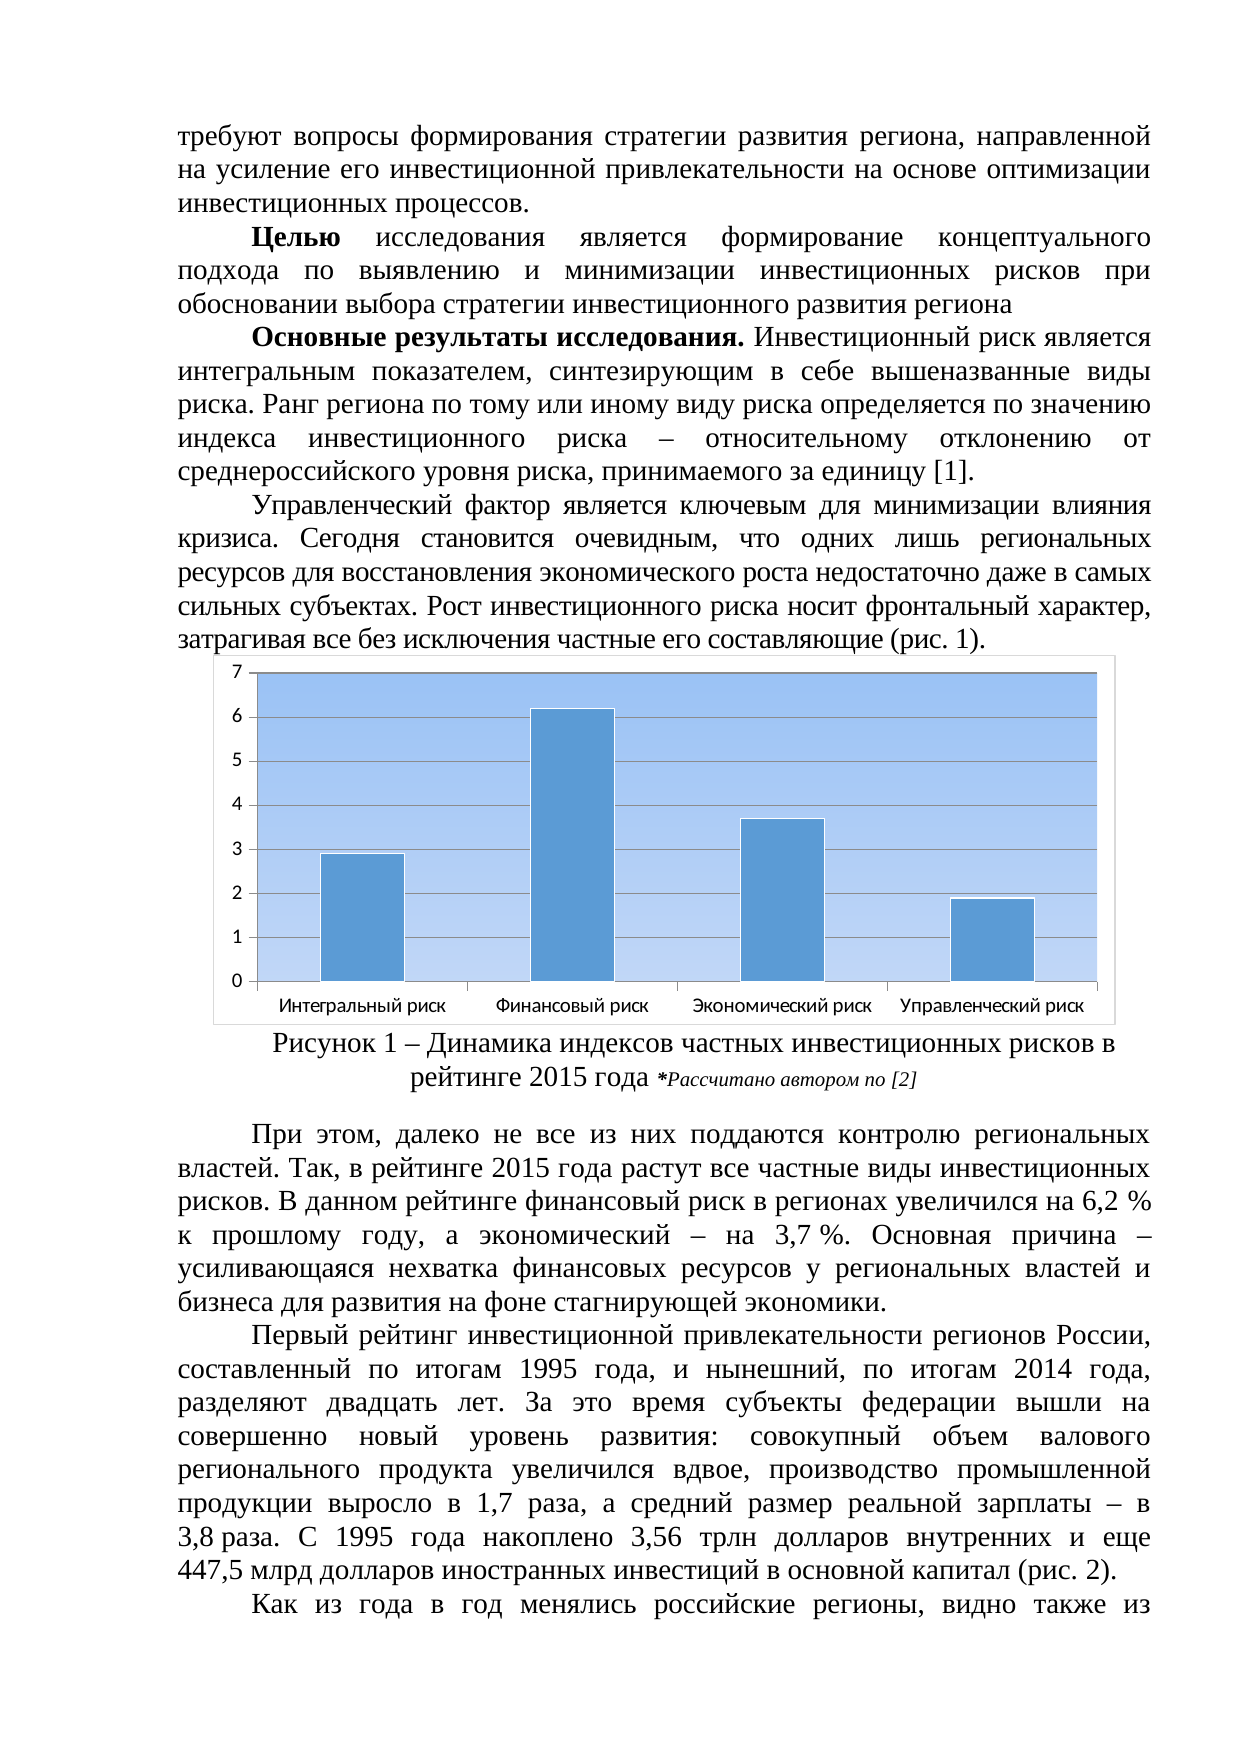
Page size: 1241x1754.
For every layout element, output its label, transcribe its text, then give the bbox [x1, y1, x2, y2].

text Первый рейтинг инвестиционной привлекательности регионов России, составленный по итогам 1995 года, и нынешний, по итогам 2014 года, разделяют двадцать лет. За это время субъекты федерации вышли на совершенно новый уровень развития: совокупный объем валового регионального продукта увеличился вдвое, производство промышленной продукции выросло в 1,7 раза, а средний размер реальной зарплаты – в 3,8 раза. С 1995 года накоплено 3,56 трлн долларов внутренних и еще 447,5 млрд долларов иностранных инвестиций в основной капитал (рис. 2). [177, 1317, 1152, 1586]
text Основные результаты исследования. Инвестиционный риск является интегральным показателем, синтезирующим в себе вышеназванные виды риска. Ранг региона по тому или иному виду риска определяется по значению индекса инвестиционного риска – относительному отклонению от среднероссийского уровня риска, принимаемого за единицу [1]. [177, 319, 1152, 487]
text Рисунок 1 – Динамика индексов частных инвестиционных рисков в рейтинге 2015 года *Рассчитано автором по [2] [177, 1025, 1152, 1092]
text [177, 1586, 1152, 1619]
text При этом, далеко не все из них поддаются контролю региональных властей. Так, в рейтинге 2015 года растут все частные виды инвестиционных рисков. В данном рейтинге финансовый риск в регионах увеличился на 6,2 % к прошлому году, а экономический – на 3,7 %. Основная причина – усиливающаяся нехватка финансовых ресурсов у региональных властей и бизнеса для развития на фоне стагнирующей экономики. [177, 1116, 1152, 1317]
text Управленческий фактор является ключевым для минимизации влияния кризиса. Сегодня становится очевидным, что одних лишь региональных ресурсов для восстановления экономического роста недостаточно даже в самых сильных субъектах. Рост инвестиционного риска носит фронтальный характер, затрагивая все без исключения частные его составляющие (рис. 1). [177, 487, 1152, 655]
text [177, 118, 1152, 219]
text Целью исследования является формирование концептуального подхода по выявлению и минимизации инвестиционных рисков при обосновании выбора стратегии инвестиционного развития региона [177, 219, 1152, 319]
